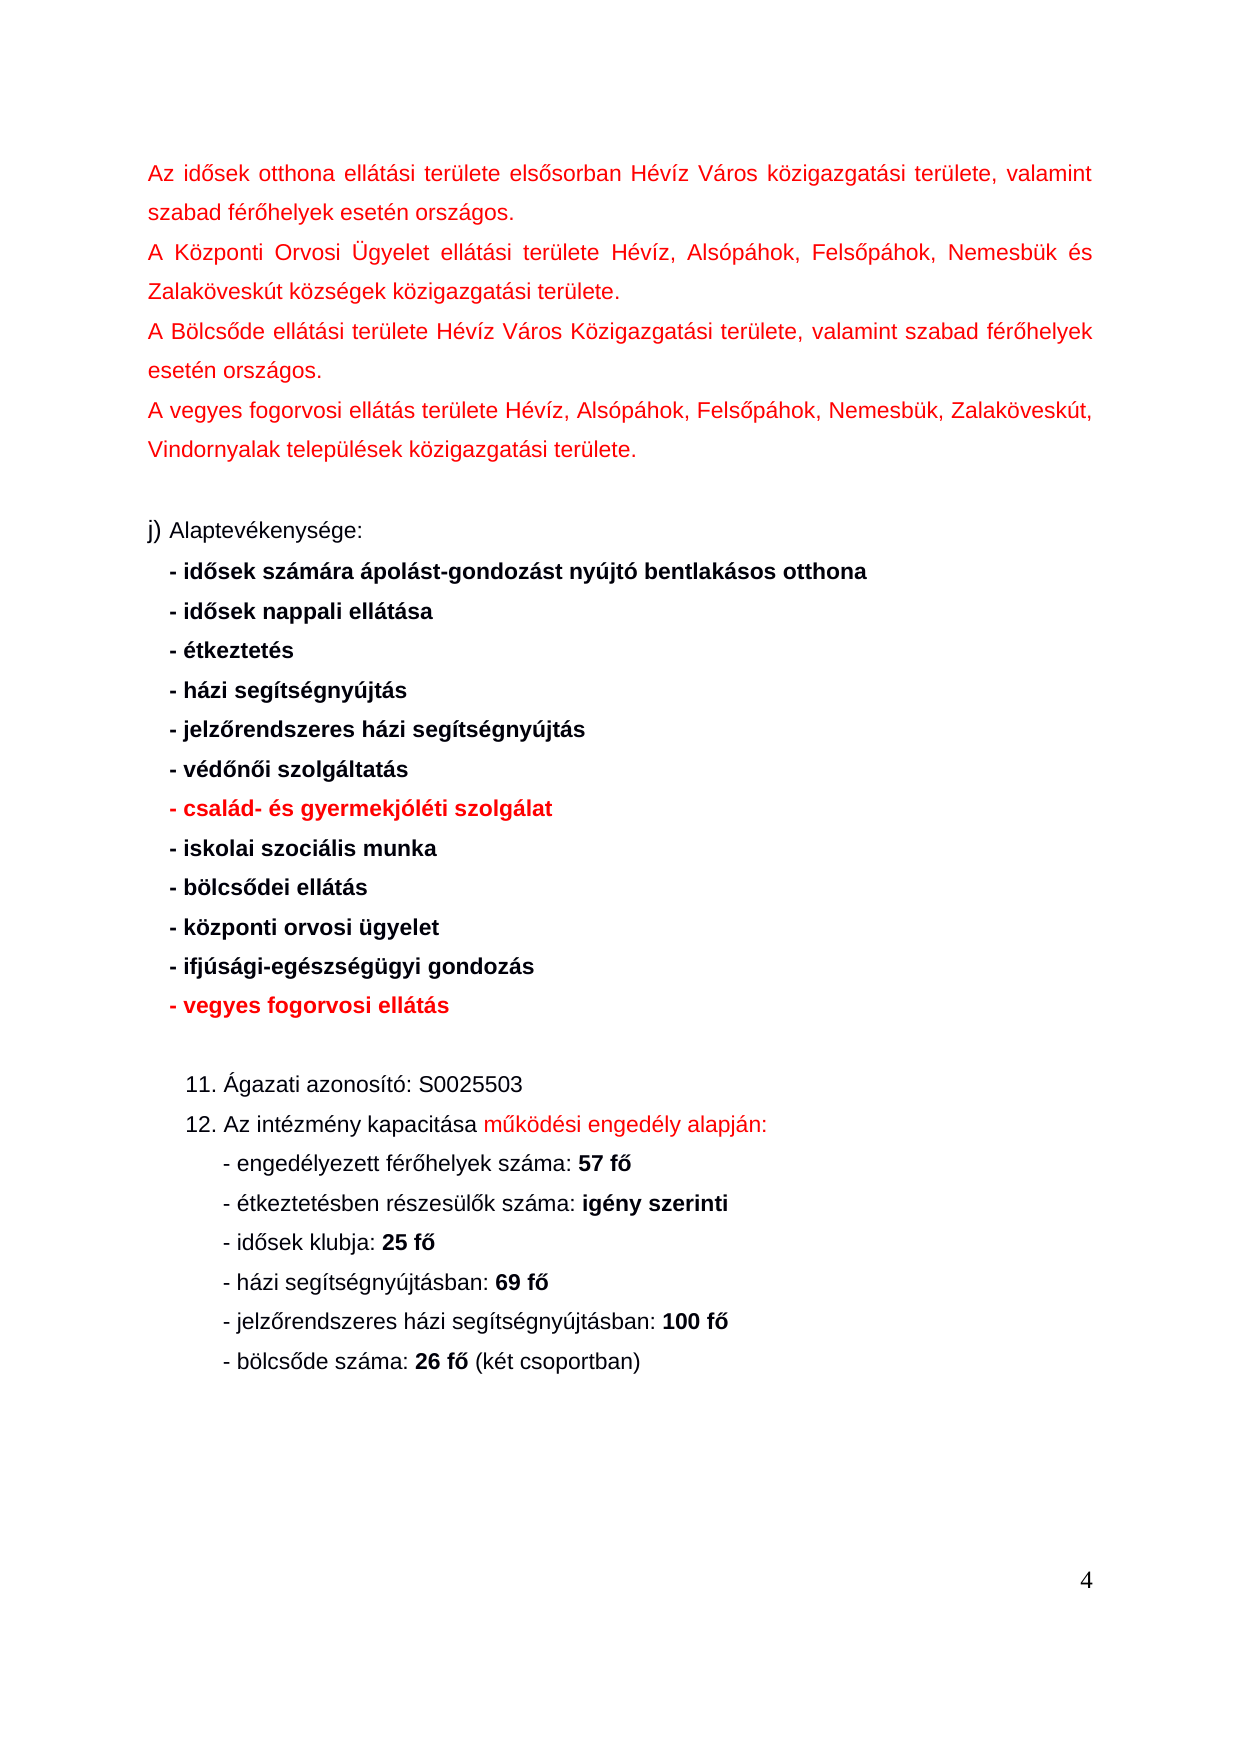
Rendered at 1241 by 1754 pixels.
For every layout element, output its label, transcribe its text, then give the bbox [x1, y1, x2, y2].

text - idősek nappali ellátása [169, 598, 1093, 624]
text A Bölcsőde ellátási területe Hévíz Város Közigazgatási területe, valamint szabad férőhelyek esetén országos. [148, 318, 1093, 383]
text - engedélyezett férőhelyek száma: 57 fő [185, 1150, 1093, 1177]
text - bölcsődei ellátás [169, 874, 1093, 900]
text - étkeztetés [169, 637, 1093, 663]
text - vegyes fogorvosi ellátás [169, 992, 1093, 1019]
text - bölcsőde száma: 26 fő (két csoportban) [185, 1348, 1093, 1374]
text - jelzőrendszeres házi segítségnyújtás [169, 716, 1093, 742]
text - idősek számára ápolást-gondozást nyújtó bentlakásos otthona [169, 558, 1093, 584]
text - ifjúsági-egészségügyi gondozás [169, 953, 1093, 979]
text - étkeztetésben részesülők száma: igény szerinti [185, 1190, 1093, 1216]
text Az idősek otthona ellátási területe elsősorban Hévíz Város közigazgatási területe, valamint szabad férőhelyek esetén országos. [148, 160, 1093, 226]
list Alaptevékenysége: [148, 515, 1093, 544]
text - központi orvosi ügyelet [169, 913, 1093, 940]
text - iskolai szociális munka [169, 834, 1093, 861]
text - jelzőrendszeres házi segítségnyújtásban: 100 fő [185, 1308, 1093, 1335]
text A vegyes fogorvosi ellátás területe Hévíz, Alsópáhok, Felsőpáhok, Nemesbük, Zalaköveskút, Vindornyalak települések közigazgatási területe. [148, 397, 1093, 462]
text - család- és gyermekjóléti szolgálat [169, 795, 1093, 821]
text - házi segítségnyújtásban: 69 fő [185, 1269, 1093, 1295]
text - idősek klubja: 25 fő [185, 1229, 1093, 1256]
text A Központi Orvosi Ügyelet ellátási területe Hévíz, Alsópáhok, Felsőpáhok, Nemesbük és Zalaköveskút községek közigazgatási területe. [148, 239, 1093, 304]
text 11. Ágazati azonosító: S0025503 [185, 1071, 1093, 1098]
text 12. Az intézmény kapacitása működési engedély alapján: [185, 1111, 1093, 1137]
text - házi segítségnyújtás [169, 677, 1093, 703]
text - védőnői szolgáltatás [169, 756, 1093, 782]
